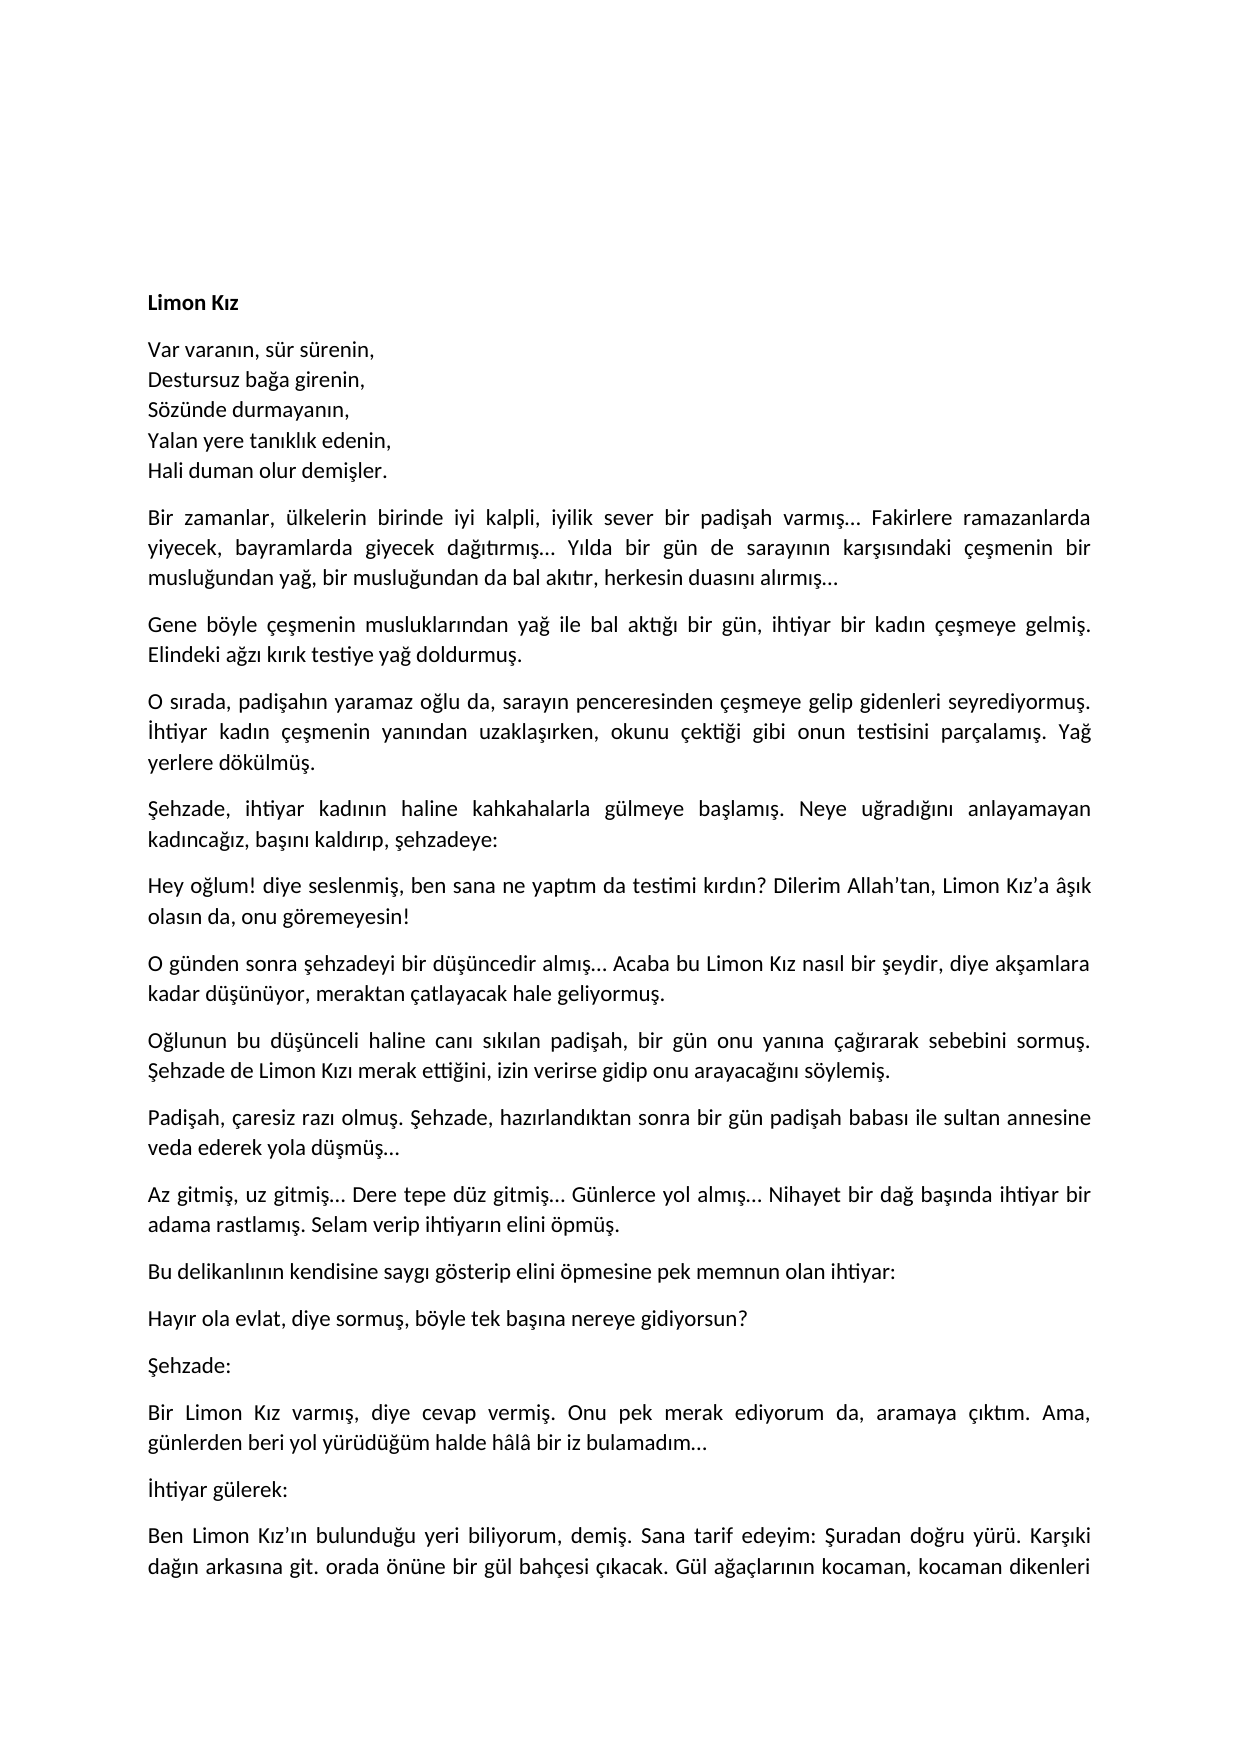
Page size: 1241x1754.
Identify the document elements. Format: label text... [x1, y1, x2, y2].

text Bu delikanlının kendisine saygı gösterip elini öpmesine pek memnun olan ihtiyar: [148, 1257, 1093, 1285]
text Şehzade: [148, 1351, 1093, 1379]
text İhtiyar gülerek: [148, 1475, 1093, 1503]
text Bir Limon Kız varmış, diye cevap vermiş. Onu pek merak ediyorum da, aramaya çıktım. Ama, günlerden beri yol yürüdüğüm halde hâlâ bir iz bulamadım… [148, 1398, 1093, 1456]
text O günden sonra şehzadeyi bir düşüncedir almış… Acaba bu Limon Kız nasıl bir şeydir, diye akşamlara kadar düşünüyor, meraktan çatlayacak hale geliyormuş. [148, 949, 1093, 1007]
text Padişah, çaresiz razı olmuş. Şehzade, hazırlandıktan sonra bir gün padişah babası ile sultan annesine veda ederek yola düşmüş… [148, 1103, 1093, 1161]
text Şehzade, ihtiyar kadının haline kahkahalarla gülmeye başlamış. Neye uğradığını anlayamayan kadıncağız, başını kaldırıp, şehzadeye: [148, 794, 1093, 853]
text Oğlunun bu düşünceli haline canı sıkılan padişah, bir gün onu yanına çağırarak sebebini sormuş. Şehzade de Limon Kızı merak ettiğini, izin verirse gidip onu arayacağını söylemiş. [148, 1026, 1093, 1084]
text Hey oğlum! diye seslenmiş, ben sana ne yaptım da testimi kırdın? Dilerim Allah’tan, Limon Kız’a âşık olasın da, onu göremeyesin! [148, 872, 1093, 930]
text Gene böyle çeşmenin musluklarından yağ ile bal aktığı bir gün, ihtiyar bir kadın çeşmeye gelmiş. Elindeki ağzı kırık testiye yağ doldurmuş. [148, 610, 1093, 668]
text Limon Kız [148, 288, 1093, 316]
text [148, 1522, 1093, 1580]
text Bir zamanlar, ülkelerin birinde iyi kalpli, iyilik sever bir padişah varmış… Fakirlere ramazanlarda yiyecek, bayramlarda giyecek dağıtırmış… Yılda bir gün de sarayının karşısındaki çeşmenin bir musluğundan yağ, bir musluğundan da bal akıtır, herkesin duasını alırmış… [148, 503, 1093, 591]
text Var varanın, sür sürenin, Destursuz bağa girenin, Sözünde durmayanın, Yalan yere tanıklık edenin, Hali duman olur demişler. [148, 335, 1093, 484]
text Hayır ola evlat, diye sormuş, böyle tek başına nereye gidiyorsun? [148, 1304, 1093, 1332]
text O sırada, padişahın yaramaz oğlu da, sarayın penceresinden çeşmeye gelip gidenleri seyrediyormuş. İhtiyar kadın çeşmenin yanından uzaklaşırken, okunu çektiği gibi onun testisini parçalamış. Yağ yerlere dökülmüş. [148, 687, 1093, 776]
text Az gitmiş, uz gitmiş… Dere tepe düz gitmiş… Günlerce yol almış… Nihayet bir dağ başında ihtiyar bir adama rastlamış. Selam verip ihtiyarın elini öpmüş. [148, 1180, 1093, 1238]
